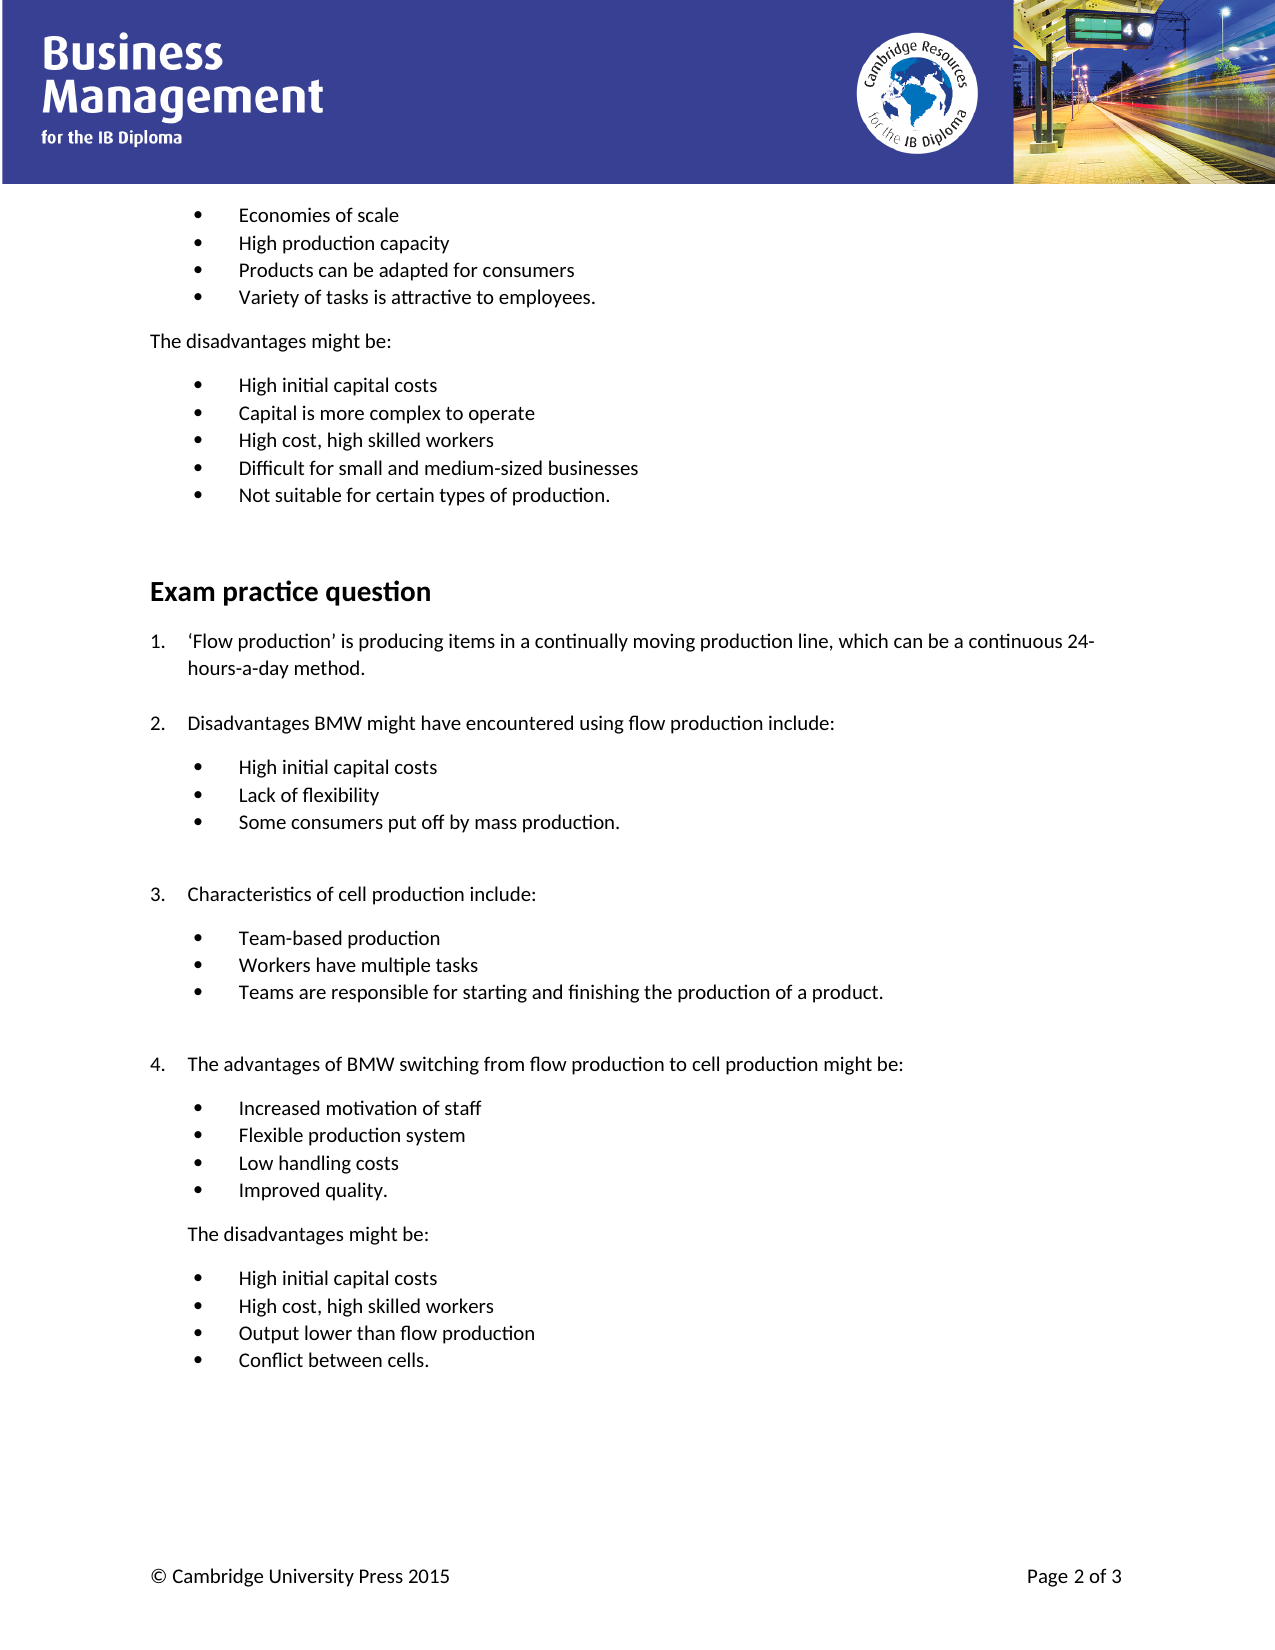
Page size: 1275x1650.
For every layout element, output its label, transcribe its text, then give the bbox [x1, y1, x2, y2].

list High initial capital costs [194, 1265, 1125, 1291]
list High cost, high skilled workers [194, 427, 1125, 453]
list High cost, high skilled workers [194, 1293, 1125, 1318]
list The advantages of BMW switching from flow production to cell production might be: [150, 1051, 1125, 1076]
list Capital is more complex to operate [194, 400, 1125, 425]
list Team-based production [194, 925, 1125, 950]
list Disadvantages BMW might have encountered using flow production include: [150, 710, 1125, 736]
picture [2, 0, 1275, 184]
list Output lower than flow production [194, 1320, 1125, 1346]
list Teams are responsible for starting and finishing the production of a product. [194, 979, 1125, 1005]
list Not suitable for certain types of production. [194, 482, 1125, 508]
list Difficult for small and medium-sized businesses [194, 455, 1125, 480]
list Some consumers put off by mass production. [194, 809, 1125, 835]
list High initial capital costs [194, 373, 1125, 398]
list Increased motivation of staff [194, 1095, 1125, 1121]
list Low handling costs [194, 1150, 1125, 1175]
list High initial capital costs [194, 754, 1125, 780]
list Flexible production system [194, 1122, 1125, 1148]
list Products can be adapted for consumers [194, 257, 1125, 282]
list Workers have multiple tasks [194, 952, 1125, 978]
list The disadvantages might be: [187, 1221, 1125, 1247]
list Conflict between cells. [194, 1348, 1125, 1373]
list Improved quality. [194, 1177, 1125, 1203]
list Characteristics of cell production include: [150, 881, 1125, 906]
list ‘Flow production’ is producing items in a continually moving production line, which can be a continuous 24-hours-a-day method. [150, 628, 1125, 681]
list High production capacity [194, 230, 1125, 255]
text The disadvantages might be: [150, 328, 1125, 354]
list Lack of flexibility [194, 782, 1125, 807]
list Variety of tasks is attractive to employees. [194, 284, 1125, 310]
list Economies of scale [194, 202, 1125, 228]
text Exam practice question [150, 573, 1125, 609]
